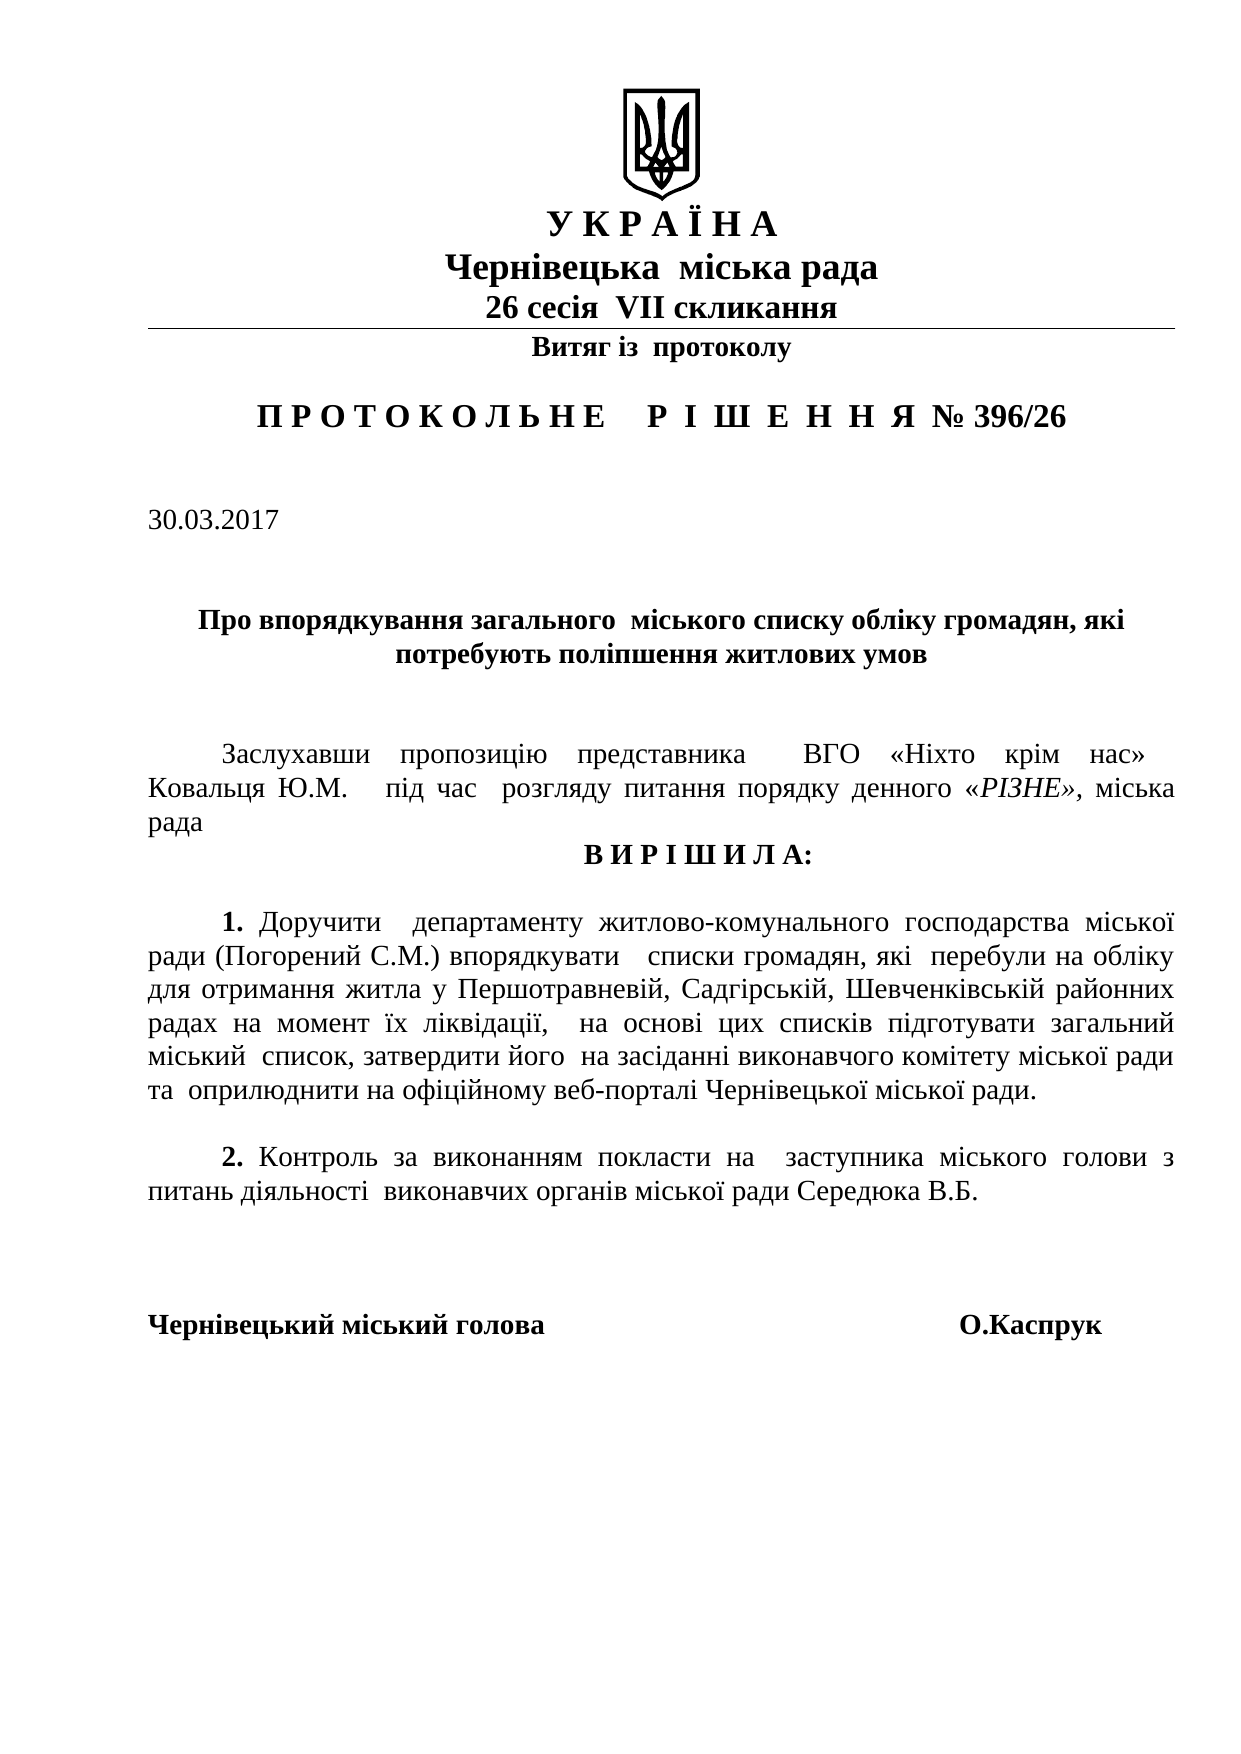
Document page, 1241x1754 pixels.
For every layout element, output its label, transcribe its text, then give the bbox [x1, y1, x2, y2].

text Витяг із протоколу [148, 329, 1175, 363]
text Про впорядкування загального міського списку обліку громадян, які потребують поліпшення житлових умов [148, 602, 1175, 669]
subtitle П Р О Т О К О Л Ь Н Е Р І Ш Е Н Н Я № 396/26 [148, 396, 1175, 435]
text 30.03.2017 [148, 502, 1175, 535]
text У К Р А Ї Н А [148, 201, 1175, 244]
text 2. Контроль за виконанням покласти на заступника міського голови з питань діяльності виконавчих органів міської ради Середюка В.Б. [148, 1139, 1175, 1206]
text В И Р І Ш И Л А: [148, 837, 1175, 871]
text Чернівецька міська рада [148, 244, 1175, 287]
text Чернівецький міський голова О.Каспрук [148, 1307, 1175, 1340]
text Заслухавши пропозицію представника ВГО «Ніхто крім нас» Ковальця Ю.М. під час розгляду питання порядку денного «РІЗНЕ», міська рада [148, 737, 1175, 837]
text 1. Доручити департаменту житлово-комунального господарства міської ради (Погорений С.М.) впорядкувати списки громадян, які перебули на обліку для отримання житла у Першотравневій, Садгірській, Шевченківській районних радах на момент їх ліквідації, на основі цих списків підготувати загальний міський список, затвердити його на засіданні виконавчого комітету міської ради та оприлюднити на офіційному веб-порталі Чернівецької міської ради. [148, 904, 1175, 1106]
text 26 сесія VIІ скликання [148, 287, 1175, 328]
